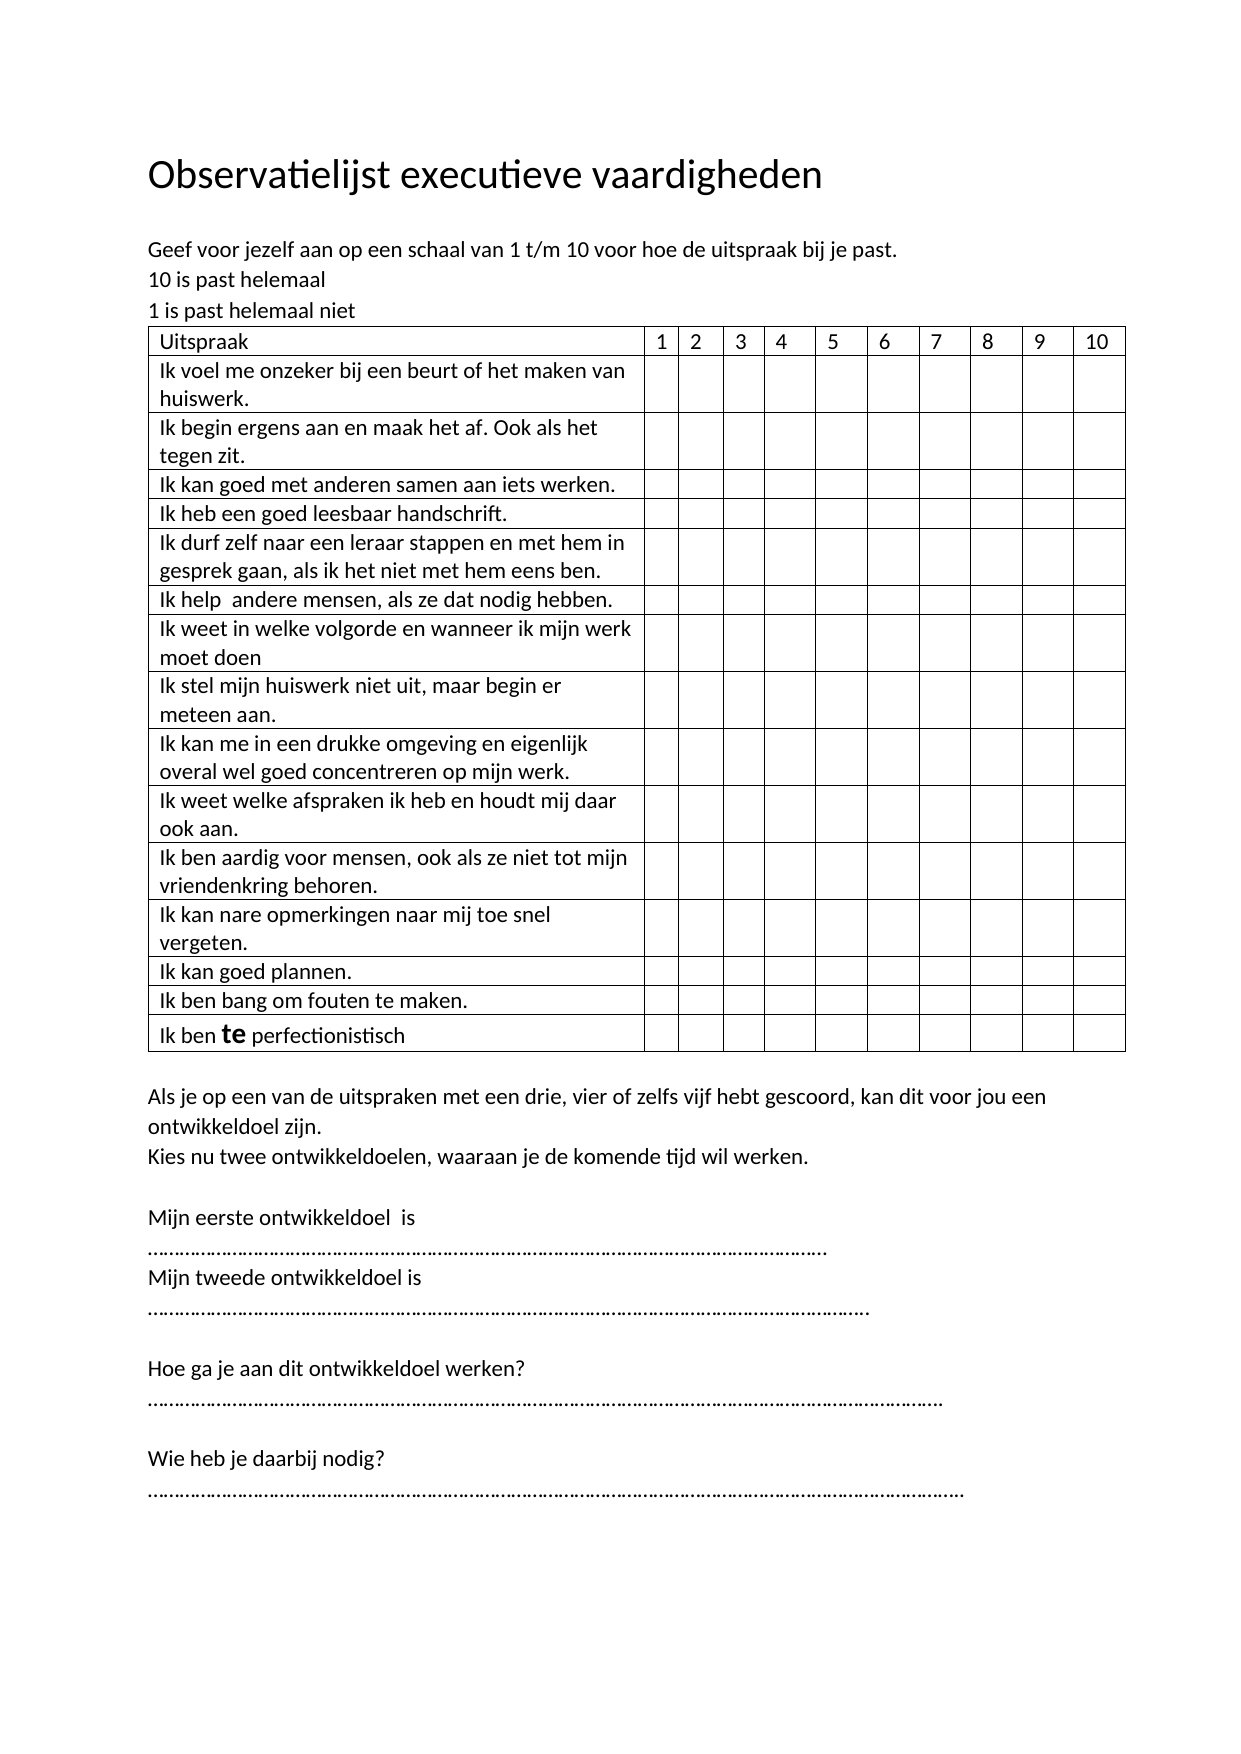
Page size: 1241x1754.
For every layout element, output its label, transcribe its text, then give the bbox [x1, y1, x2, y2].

text ……………………………………………………………………………………………………………………………………….. [148, 1475, 1093, 1503]
table_cell [645, 586, 678, 613]
table_cell [920, 615, 970, 671]
table_cell [920, 586, 970, 613]
table_cell [920, 356, 970, 412]
text Hoe ga je aan dit ontwikkeldoel werken? [148, 1354, 1093, 1382]
table_header 6 [868, 327, 919, 355]
table_header 3 [724, 327, 764, 355]
table_cell [724, 1015, 764, 1051]
table_cell Ik weet in welke volgorde en wanneer ik mijn werk moet doen [149, 615, 644, 671]
table_cell [1023, 957, 1073, 985]
table_cell [1074, 615, 1125, 671]
table_cell [1074, 843, 1125, 899]
table_cell [765, 1015, 815, 1051]
text 1 is past helemaal niet [148, 296, 1093, 324]
table_cell [1074, 672, 1125, 728]
text Wie heb je daarbij nodig? [148, 1444, 1093, 1473]
table_cell [868, 529, 919, 584]
table_header 8 [971, 327, 1022, 355]
table_cell [868, 470, 919, 498]
table_cell Ik heb een goed leesbaar handschrift. [149, 499, 644, 527]
table_cell [679, 413, 723, 469]
table_cell [1074, 413, 1125, 469]
table_cell [724, 413, 764, 469]
table_cell [1023, 786, 1073, 842]
table_cell [920, 672, 970, 728]
table_cell [645, 356, 678, 412]
table_cell [971, 786, 1022, 842]
table_header 9 [1023, 327, 1073, 355]
table_header 2 [679, 327, 723, 355]
table_cell [679, 499, 723, 527]
table_cell [971, 957, 1022, 985]
table_cell [816, 1015, 867, 1051]
table_cell [920, 786, 970, 842]
table_cell [765, 470, 815, 498]
text 10 is past helemaal [148, 266, 1093, 294]
table_cell [816, 413, 867, 469]
table_cell [1023, 413, 1073, 469]
table_cell Ik ben te perfectionistisch [149, 1015, 644, 1051]
text Geef voor jezelf aan op een schaal van 1 t/m 10 voor hoe de uitspraak bij je past. [148, 235, 1093, 263]
table_cell [679, 957, 723, 985]
table_cell [1074, 499, 1125, 527]
table_cell [1074, 900, 1125, 956]
table_cell [765, 615, 815, 671]
table_cell [1074, 586, 1125, 613]
table_cell [971, 672, 1022, 728]
table_header 1 [645, 327, 678, 355]
table_cell [765, 729, 815, 785]
table_cell [645, 615, 678, 671]
table_cell [816, 843, 867, 899]
table_cell Ik ben aardig voor mensen, ook als ze niet tot mijn vriendenkring behoren. [149, 843, 644, 899]
table_cell [645, 786, 678, 842]
table_cell [920, 986, 970, 1014]
table_cell [679, 843, 723, 899]
table_cell [868, 786, 919, 842]
table_cell [868, 615, 919, 671]
table_cell [765, 900, 815, 956]
table_cell [645, 957, 678, 985]
table_cell [816, 356, 867, 412]
table_cell [868, 499, 919, 527]
table_cell [645, 413, 678, 469]
table_cell [679, 900, 723, 956]
table_cell [765, 957, 815, 985]
table_cell [920, 729, 970, 785]
table_cell [971, 729, 1022, 785]
table_cell [645, 529, 678, 584]
table_cell [971, 499, 1022, 527]
table_cell Ik kan nare opmerkingen naar mij toe snel vergeten. [149, 900, 644, 956]
table_cell [1023, 586, 1073, 613]
table_cell [1023, 499, 1073, 527]
table_cell [868, 900, 919, 956]
table_cell [765, 413, 815, 469]
table_cell [920, 1015, 970, 1051]
table_cell [1023, 672, 1073, 728]
table_cell [645, 470, 678, 498]
table_cell [765, 499, 815, 527]
table_cell [724, 529, 764, 584]
table_cell [971, 413, 1022, 469]
table_cell [1074, 957, 1125, 985]
table_cell [724, 729, 764, 785]
table_cell [765, 843, 815, 899]
table_cell [1074, 986, 1125, 1014]
table_cell [816, 615, 867, 671]
table_cell [724, 986, 764, 1014]
table_cell [765, 672, 815, 728]
table_cell [920, 843, 970, 899]
table_cell [679, 786, 723, 842]
table_cell [868, 356, 919, 412]
table_cell [765, 529, 815, 584]
table_cell [920, 470, 970, 498]
table_cell [971, 586, 1022, 613]
table_cell [765, 986, 815, 1014]
table_cell [868, 586, 919, 613]
table_cell [1074, 729, 1125, 785]
table_header 10 [1074, 327, 1125, 355]
table_cell [920, 957, 970, 985]
table_cell [1074, 356, 1125, 412]
table_cell [971, 615, 1022, 671]
table_cell [971, 843, 1022, 899]
table_cell [724, 586, 764, 613]
table_cell [1074, 529, 1125, 584]
table_cell [679, 470, 723, 498]
table_cell [679, 986, 723, 1014]
table_cell [868, 1015, 919, 1051]
table_cell [868, 413, 919, 469]
table_cell [679, 1015, 723, 1051]
table_cell [724, 615, 764, 671]
table_cell [645, 729, 678, 785]
table_cell [816, 986, 867, 1014]
table_cell [724, 356, 764, 412]
table_cell [724, 499, 764, 527]
table_cell [920, 413, 970, 469]
table_cell [971, 470, 1022, 498]
table_cell [868, 957, 919, 985]
table_cell [971, 900, 1022, 956]
table_cell Ik weet welke afspraken ik heb en houdt mij daar ook aan. [149, 786, 644, 842]
table_cell Ik ben bang om fouten te maken. [149, 986, 644, 1014]
table_cell [1023, 900, 1073, 956]
table_cell [920, 529, 970, 584]
table_cell Ik kan goed plannen. [149, 957, 644, 985]
table_cell [868, 986, 919, 1014]
table_cell [816, 729, 867, 785]
table_cell [1023, 356, 1073, 412]
table_header 5 [816, 327, 867, 355]
table_cell [724, 672, 764, 728]
table_cell [1023, 986, 1073, 1014]
table_cell [645, 499, 678, 527]
text ……………………………………………………………………………………………………………………………………. [148, 1384, 1093, 1412]
table_cell [724, 786, 764, 842]
table_header Uitspraak [149, 327, 644, 355]
table_cell Ik kan me in een drukke omgeving en eigenlijk overal wel goed concentreren op mijn werk. [149, 729, 644, 785]
table_header 7 [920, 327, 970, 355]
text Als je op een van de uitspraken met een drie, vier of zelfs vijf hebt gescoord, kan dit voor jou een ontwikkeldoel zijn. [148, 1082, 1093, 1140]
table_cell [920, 900, 970, 956]
table_header 4 [765, 327, 815, 355]
text Kies nu twee ontwikkeldoelen, waaraan je de komende tijd wil werken. [148, 1142, 1093, 1171]
table_cell [765, 786, 815, 842]
table_cell Ik begin ergens aan en maak het af. Ook als het tegen zit. [149, 413, 644, 469]
table_cell [868, 729, 919, 785]
table_cell [1074, 786, 1125, 842]
table_cell [724, 900, 764, 956]
table_cell [971, 529, 1022, 584]
table_cell [679, 672, 723, 728]
table_cell [816, 786, 867, 842]
text Observatielijst executieve vaardigheden [148, 148, 1093, 198]
table_cell Ik durf zelf naar een leraar stappen en met hem in gesprek gaan, als ik het niet met hem eens ben. [149, 529, 644, 584]
table_cell [971, 356, 1022, 412]
table_cell [1023, 843, 1073, 899]
table_cell Ik stel mijn huiswerk niet uit, maar begin er meteen aan. [149, 672, 644, 728]
table_cell [1074, 470, 1125, 498]
table_cell [679, 529, 723, 584]
text Mijn tweede ontwikkeldoel is [148, 1263, 1093, 1291]
table_cell [971, 1015, 1022, 1051]
table_cell [816, 586, 867, 613]
table_cell [645, 843, 678, 899]
table_cell [765, 356, 815, 412]
table_cell [816, 499, 867, 527]
table_cell [679, 586, 723, 613]
table_cell [816, 529, 867, 584]
table_cell [679, 356, 723, 412]
table_cell Ik help andere mensen, als ze dat nodig hebben. [149, 586, 644, 613]
table_cell [724, 957, 764, 985]
table_cell [645, 1015, 678, 1051]
table_cell [920, 499, 970, 527]
table_cell [645, 986, 678, 1014]
table_cell [645, 900, 678, 956]
table_cell [1023, 470, 1073, 498]
table_cell [868, 843, 919, 899]
table_cell [1074, 1015, 1125, 1051]
table_cell [1023, 729, 1073, 785]
table_cell [971, 986, 1022, 1014]
table_cell [724, 470, 764, 498]
table_cell Ik kan goed met anderen samen aan iets werken. [149, 470, 644, 498]
table_cell [1023, 615, 1073, 671]
table_cell [765, 586, 815, 613]
table_cell [816, 672, 867, 728]
table_cell [645, 672, 678, 728]
table_cell [679, 729, 723, 785]
text ……………………………………………………………………………………………………………………….. [148, 1293, 1093, 1322]
table_cell [816, 957, 867, 985]
table_cell [1023, 529, 1073, 584]
table_cell [816, 900, 867, 956]
table_cell [724, 843, 764, 899]
table_cell [1023, 1015, 1073, 1051]
table_cell Ik voel me onzeker bij een beurt of het maken van huiswerk. [149, 356, 644, 412]
text Mijn eerste ontwikkeldoel is ………………………………………………………………………………………………………………… [148, 1203, 1093, 1261]
table_cell [679, 615, 723, 671]
table_cell [816, 470, 867, 498]
table_cell [868, 672, 919, 728]
